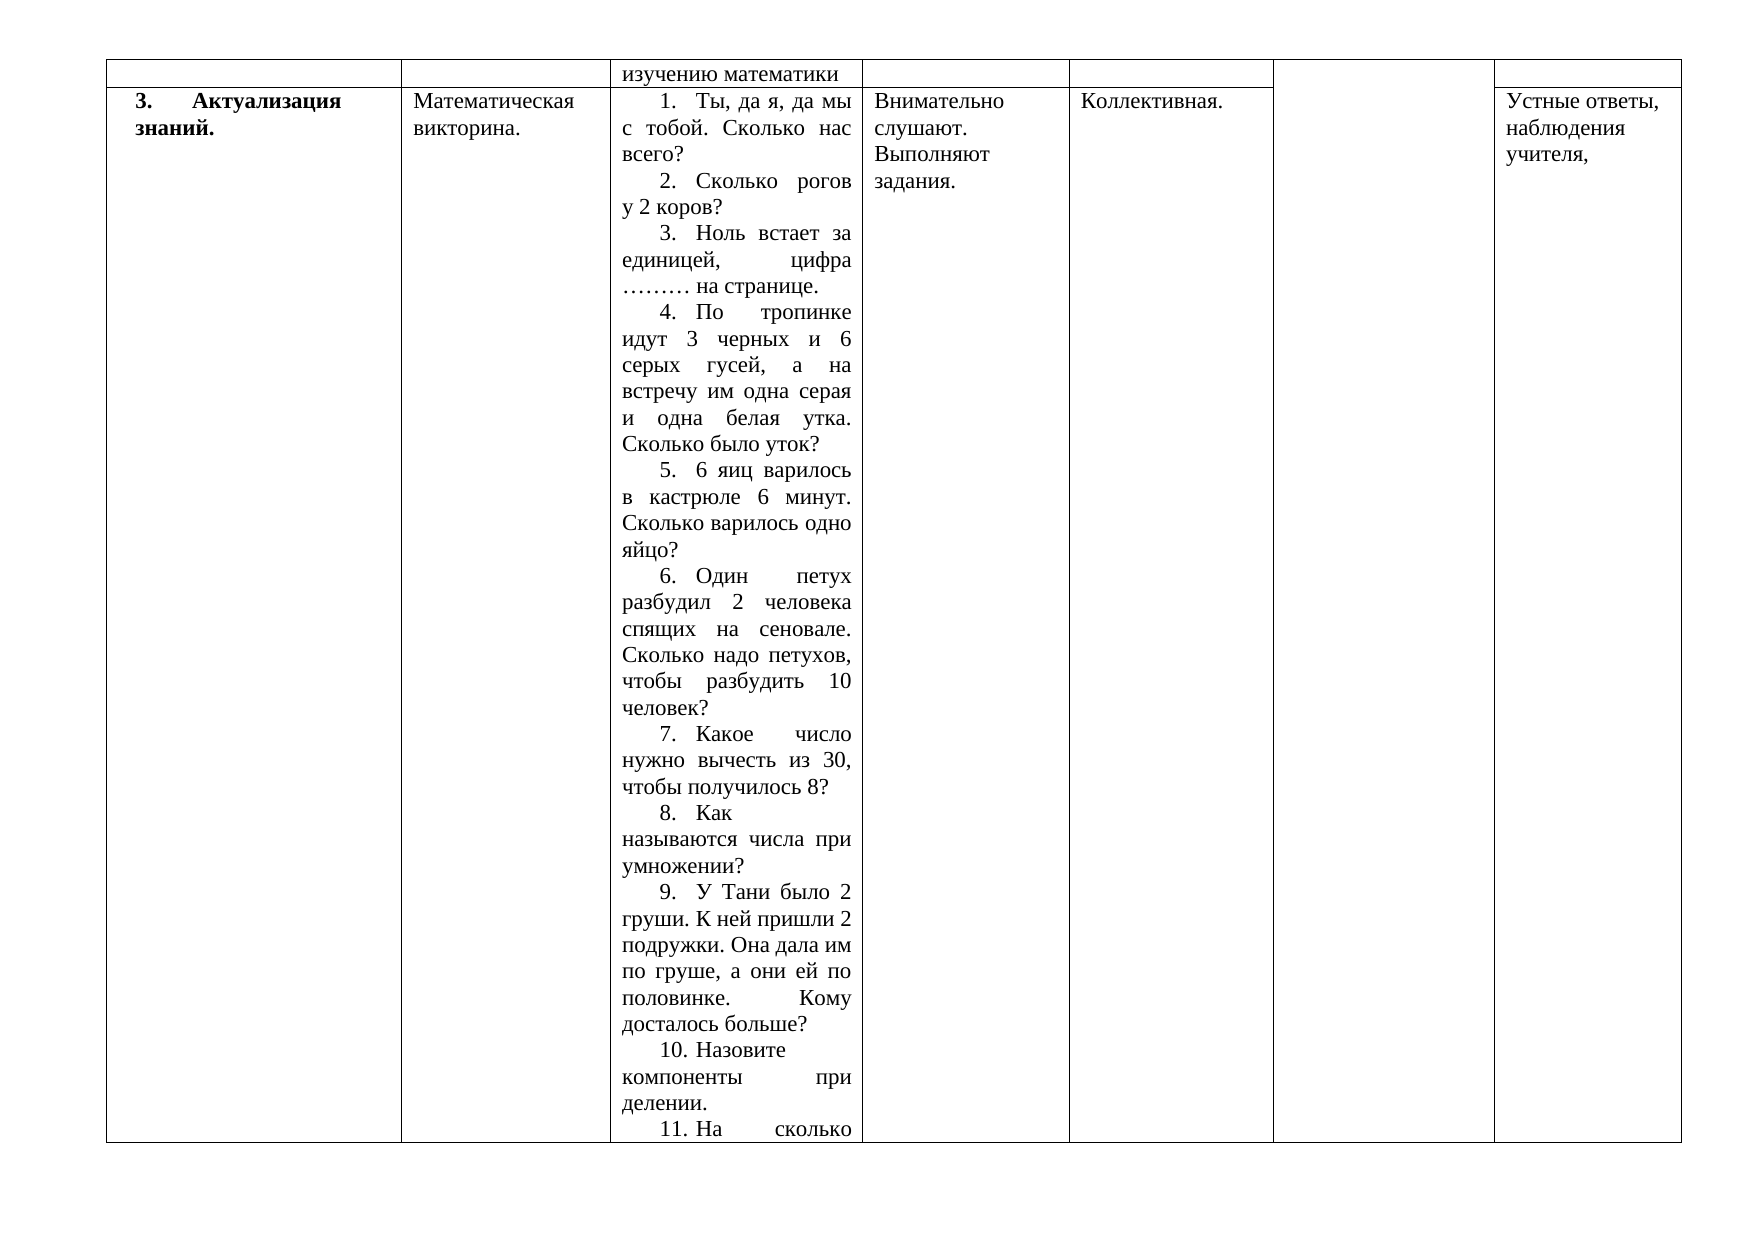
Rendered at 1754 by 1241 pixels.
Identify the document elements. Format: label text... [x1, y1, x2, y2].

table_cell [107, 60, 401, 87]
table_cell [1070, 60, 1273, 87]
table_cell [1495, 60, 1681, 87]
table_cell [107, 88, 401, 1142]
table_cell Коллективная. [1070, 88, 1273, 1142]
table_cell [863, 60, 1069, 87]
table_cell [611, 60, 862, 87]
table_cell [863, 88, 1069, 1142]
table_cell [402, 88, 610, 1142]
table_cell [611, 88, 862, 1142]
table_cell [402, 60, 610, 87]
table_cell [1495, 88, 1681, 1142]
